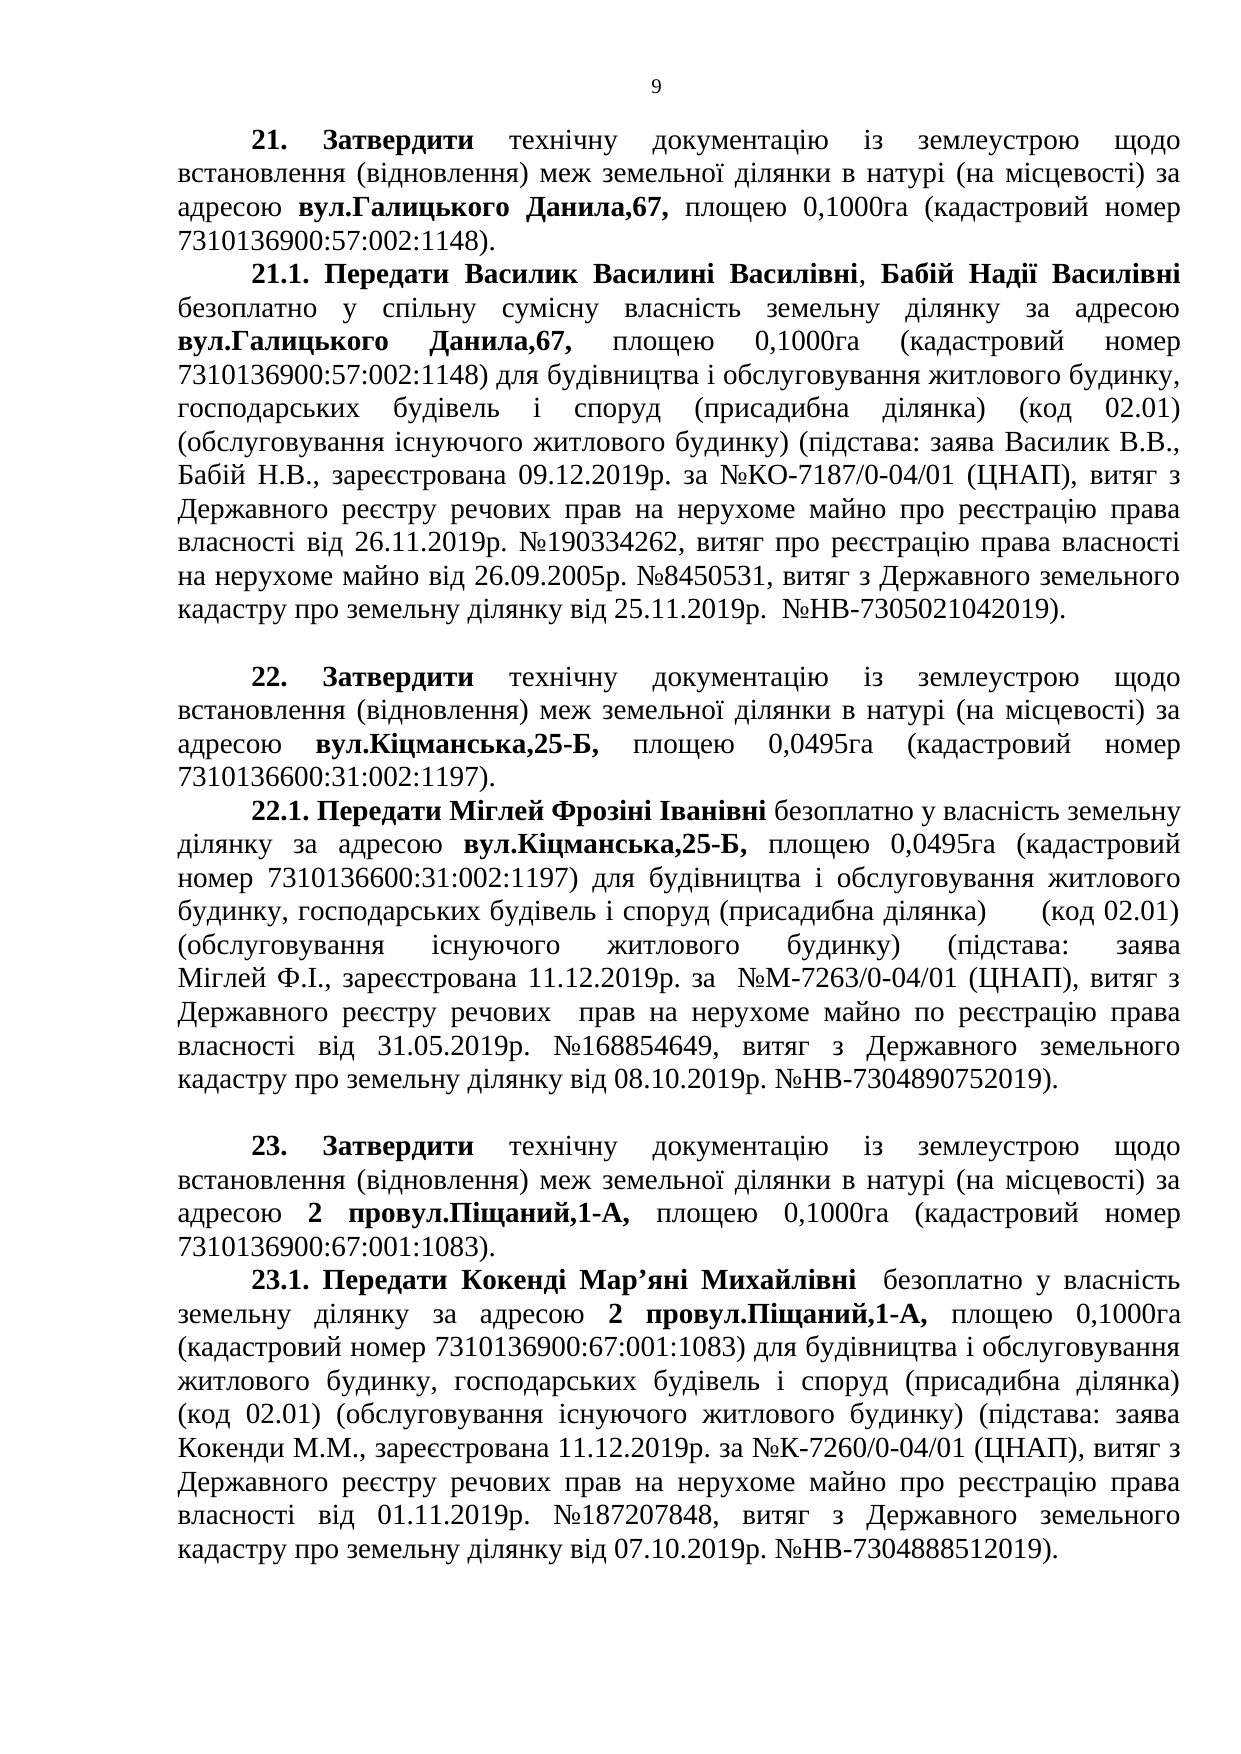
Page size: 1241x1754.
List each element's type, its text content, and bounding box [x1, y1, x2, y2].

text 22. Затвердити технічну документацію із землеустрою щодо встановлення (відновлення) меж земельної ділянки в натурі (на місцевості) за адресою вул.Кіцманська,25-Б, площею 0,0495га (кадастровий номер 7310136600:31:002:1197). [177, 659, 1181, 793]
text 23.1. Передати Кокенді Мар’яні Михайлівні безоплатно у власність земельну ділянку за адресою 2 провул.Піщаний,1-А, площею 0,1000га (кадастровий номер 7310136900:67:001:1083) для будівництва і обслуговування житлового будинку, господарських будівель і споруд (присадибна ділянка) (код 02.01) (обслуговування існуючого житлового будинку) (підстава: заява Кокенди М.М., зареєстрована 11.12.2019р. за №К-7260/0-04/01 (ЦНАП), витяг з Державного реєстру речових прав на нерухоме майно про реєстрацію права власності від 01.11.2019р. №187207848, витяг з Державного земельного кадастру про земельну ділянку від 07.10.2019р. №НВ-7304888512019). [177, 1262, 1181, 1564]
text 23. Затвердити технічну документацію із землеустрою щодо встановлення (відновлення) меж земельної ділянки в натурі (на місцевості) за адресою 2 провул.Піщаний,1-А, площею 0,1000га (кадастровий номер 7310136900:67:001:1083). [177, 1128, 1181, 1262]
text 22.1. Передати Міглей Фрозіні Іванівні безоплатно у власність земельну ділянку за адресою вул.Кіцманська,25-Б, площею 0,0495га (кадастровий номер 7310136600:31:002:1197) для будівництва і обслуговування житлового будинку, господарських будівель і споруд (присадибна ділянка) (код 02.01) (обслуговування існуючого житлового будинку) (підстава: заява Міглей Ф.І., зареєстрована 11.12.2019р. за №М-7263/0-04/01 (ЦНАП), витяг з Державного реєстру речових прав на нерухоме майно по реєстрацію права власності від 31.05.2019р. №168854649, витяг з Державного земельного кадастру про земельну ділянку від 08.10.2019р. №НВ-7304890752019). [177, 793, 1181, 1095]
text 21.1. Передати Василик Василині Василівні, Бабій Надії Василівні безоплатно у спільну сумісну власність земельну ділянку за адресою вул.Галицького Данила,67, площею 0,1000га (кадастровий номер 7310136900:57:002:1148) для будівництва і обслуговування житлового будинку, господарських будівель і споруд (присадибна ділянка) (код 02.01) (обслуговування існуючого житлового будинку) (підстава: заява Василик В.В., Бабій Н.В., зареєстрована 09.12.2019р. за №КО-7187/0-04/01 (ЦНАП), витяг з Державного реєстру речових прав на нерухоме майно про реєстрацію права власності від 26.11.2019р. №190334262, витяг про реєстрацію права власності на нерухоме майно від 26.09.2005р. №8450531, витяг з Державного земельного кадастру про земельну ділянку від 25.11.2019р. №НВ-7305021042019). [177, 256, 1181, 625]
text 21. Затвердити технічну документацію із землеустрою щодо встановлення (відновлення) меж земельної ділянки в натурі (на місцевості) за адресою вул.Галицького Данила,67, площею 0,1000га (кадастровий номер 7310136900:57:002:1148). [177, 118, 1181, 256]
